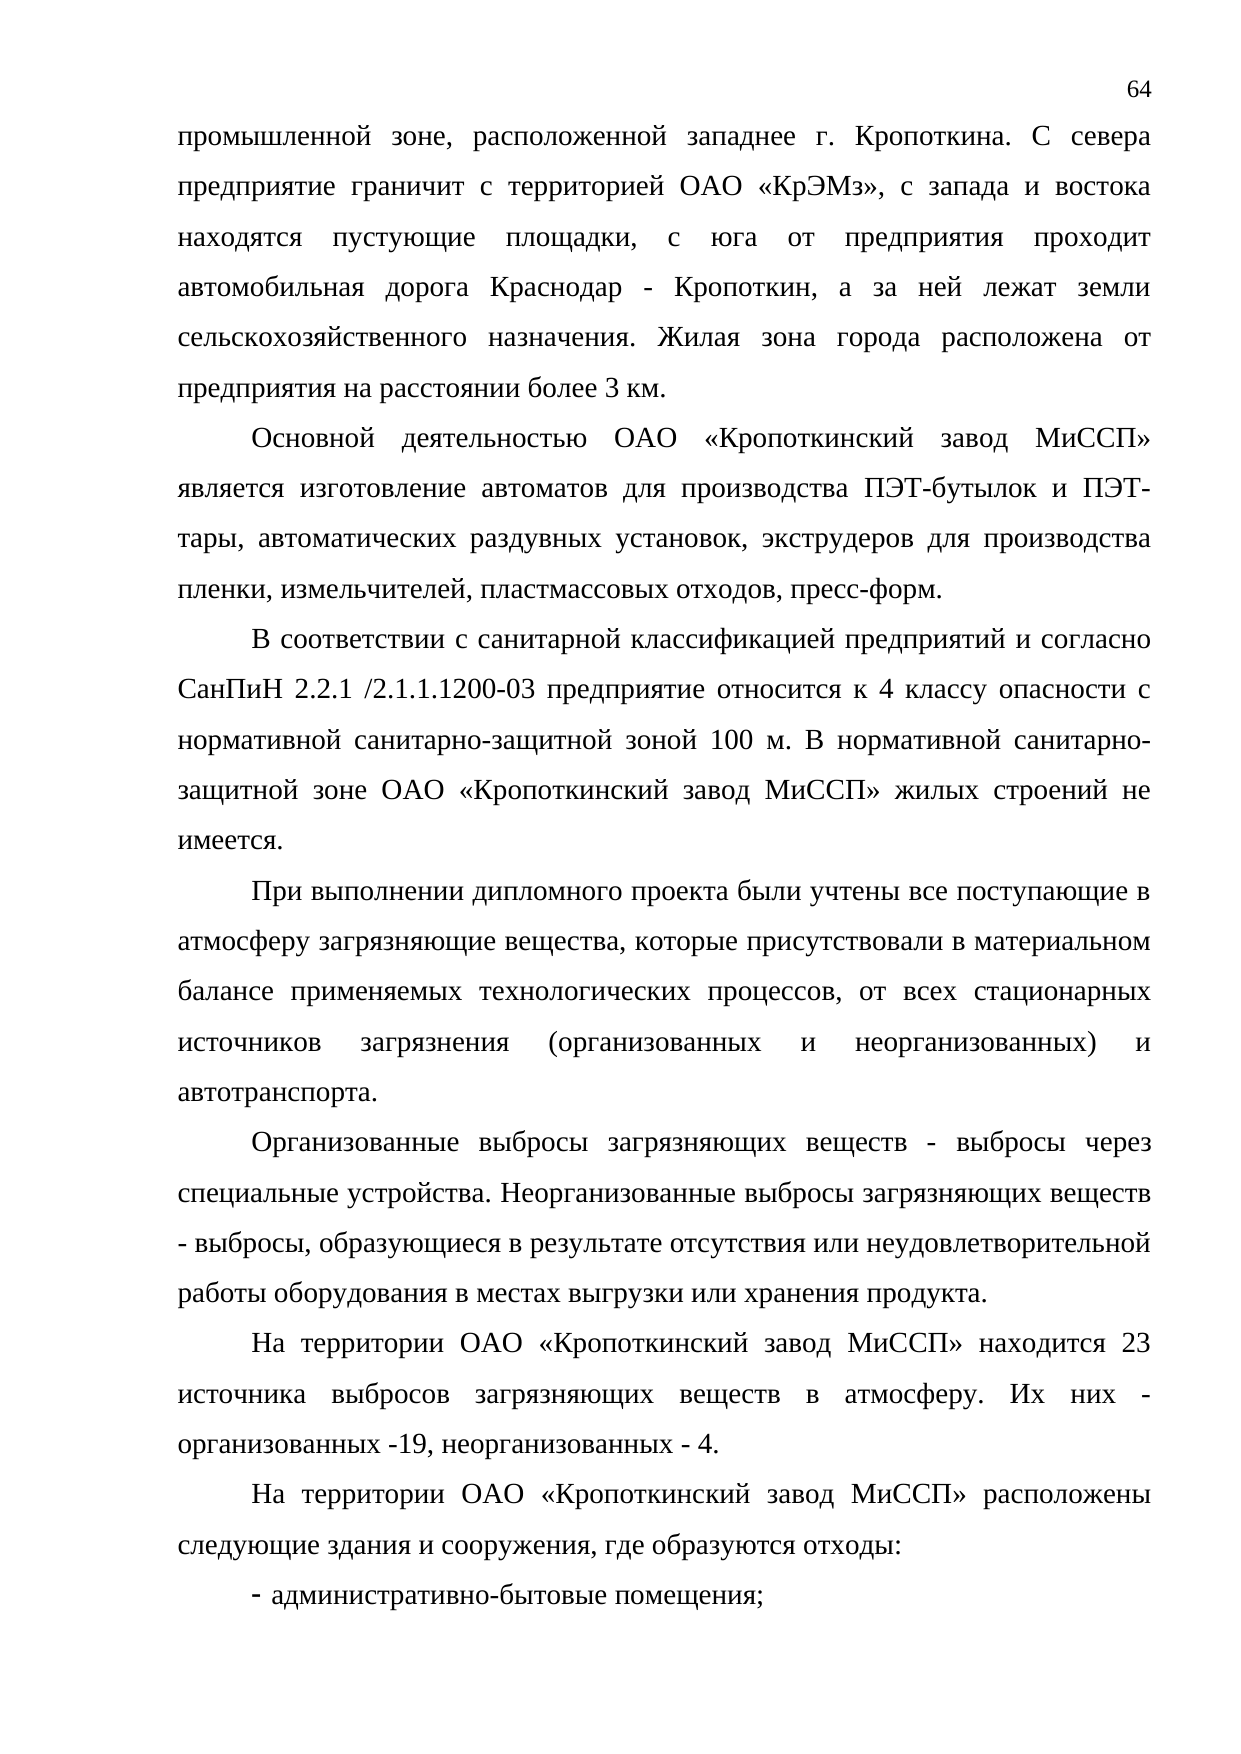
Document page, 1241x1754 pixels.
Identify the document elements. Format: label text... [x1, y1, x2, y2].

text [177, 118, 1152, 403]
text На территории ОАО «Кропоткинский завод МиССП» расположены следующие здания и сооружения, где образуются отходы: [177, 1477, 1152, 1560]
list административно-бытовые помещения; [177, 1577, 1152, 1611]
text При выполнении дипломного проекта были учтены все поступающие в атмосферу загрязняющие вещества, которые присутствовали в материальном балансе применяемых технологических процессов, от всех стационарных источников загрязнения (организованных и неорганизованных) и автотранспорта. [177, 873, 1152, 1108]
text На территории ОАО «Кропоткинский завод МиССП» находится 23 источника выбросов загрязняющих веществ в атмосферу. Их них - организованных -19, неорганизованных - 4. [177, 1326, 1152, 1460]
text Основной деятельностью ОАО «Кропоткинский завод МиССП» является изготовление автоматов для производства ПЭТ-бутылок и ПЭТ-тары, автоматических раздувных установок, экструдеров для производства пленки, измельчителей, пластмассовых отходов, пресс-форм. [177, 420, 1152, 604]
text Организованные выбросы загрязняющих веществ - выбросы через специальные устройства. Неорганизованные выбросы загрязняющих веществ - выбросы, образующиеся в результате отсутствия или неудовлетворительной работы оборудования в местах выгрузки или хранения продукта. [177, 1124, 1152, 1309]
text В соответствии с санитарной классификацией предприятий и согласно СанПиН 2.2.1 /2.1.1.1200-03 предприятие относится к 4 классу опасности с нормативной санитарно-защитной зоной 100 м. В нормативной санитарно-защитной зоне ОАО «Кропоткинский завод МиССП» жилых строений не имеется. [177, 621, 1152, 856]
